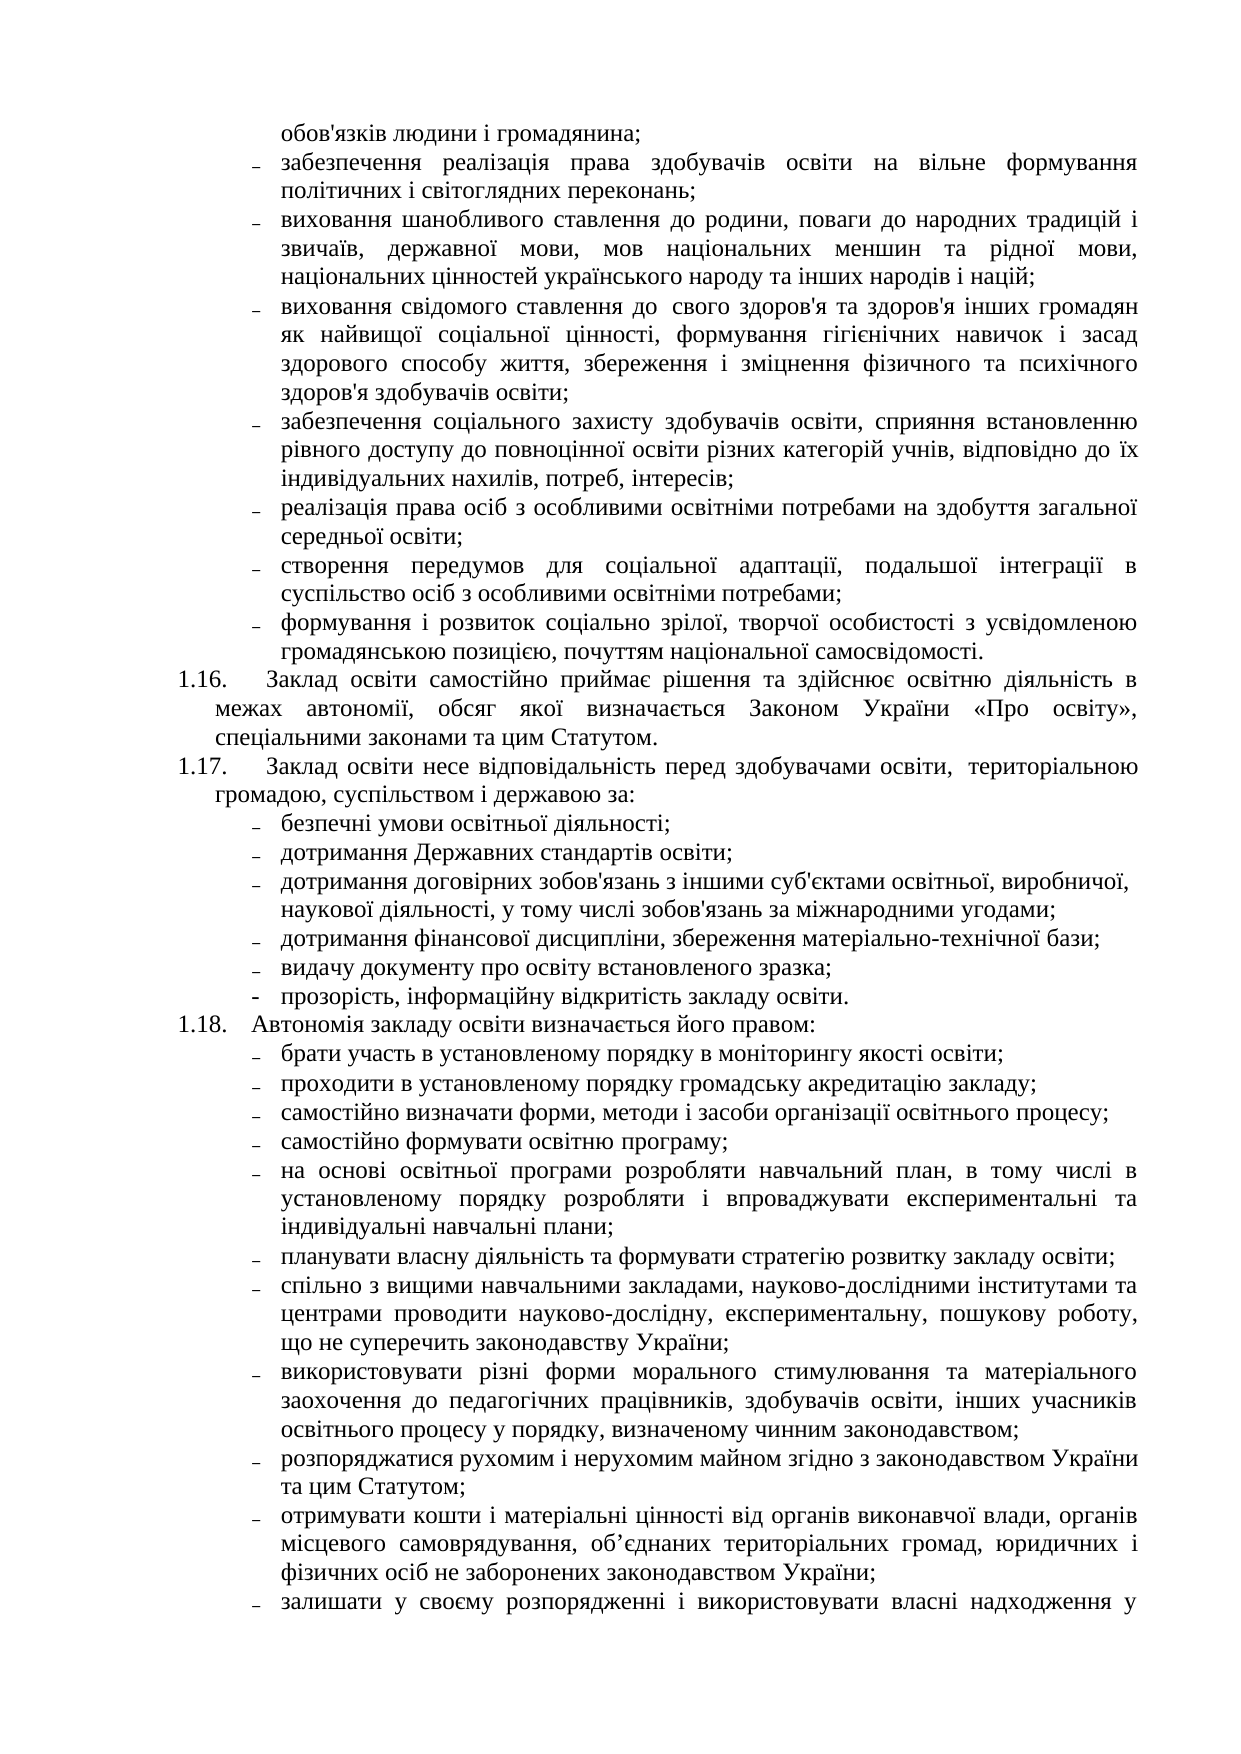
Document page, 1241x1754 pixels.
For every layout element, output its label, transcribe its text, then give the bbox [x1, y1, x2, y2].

list прозорість, інформаційну відкритість закладу освіти. [251, 981, 1152, 1009]
list дотримання Державних стандартів освіти; [251, 837, 1152, 866]
list використовувати різні форми морального стимулювання та матеріального заохочення до педагогічних працівників, здобувачів освіти, інших учасників освітнього процесу у порядку, визначеному чинним законодавством; [251, 1356, 1138, 1442]
list самостійно визначати форми, методи і засоби організації освітнього процесу; [251, 1097, 1152, 1126]
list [251, 118, 1138, 147]
list Автономія закладу освіти визначається його правом: [177, 1009, 1152, 1038]
list забезпечення соціального захисту здобувачів освіти, сприяння встановленню рівного доступу до повноцінної освіти різних категорій учнів, відповідно до їх індивідуальних нахилів, потреб, інтересів; [251, 407, 1138, 491]
list Заклад освіти самостійно приймає рішення та здійснює освітню діяльність в межах автономії, обсяг якої визначається Законом України «Про освіту», спеціальними законами та цим Статутом. [177, 664, 1138, 751]
list Заклад освіти несе відповідальність перед здобувачами освіти, територіальною громадою, суспільством і державою за: [177, 751, 1138, 808]
list безпечні умови освітньої діяльності; [251, 808, 1152, 837]
list виховання свідомого ставлення до свого здоров'я та здоров'я інших громадян як найвищої соціальної цінності, формування гігієнічних навичок і засад здорового способу життя, збереження і зміцнення фізичного та психічного здоров'я здобувачів освіти; [251, 291, 1139, 406]
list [251, 1587, 1137, 1615]
list створення передумов для соціальної адаптації, подальшої інтеграції в суспільство осіб з особливими освітніми потребами; [251, 551, 1138, 607]
list проходити в установленому порядку громадську акредитацію закладу; [251, 1068, 1152, 1097]
list реалізація права осіб з особливими освітніми потребами на здобуття загальної середньої освіти; [251, 492, 1138, 550]
list самостійно формувати освітню програму; [251, 1126, 1152, 1155]
list дотримання фінансової дисципліни, збереження матеріально-технічної бази; [251, 923, 1152, 952]
list видачу документу про освіту встановленого зразка; [251, 952, 1152, 981]
list планувати власну діяльність та формувати стратегію розвитку закладу освіти; [251, 1241, 1152, 1270]
list дотримання договірних зобов'язань з іншими суб'єктами освітньої, виробничої, наукової діяльності, у тому числі зобов'язань за міжнародними угодами; [251, 866, 1138, 923]
list розпоряджатися рухомим і нерухомим майном згідно з законодавством України та цим Статутом; [251, 1443, 1139, 1500]
list отримувати кошти і матеріальні цінності від органів виконавчої влади, органів місцевого самоврядування, об’єднаних територіальних громад, юридичних і фізичних осіб не заборонених законодавством України; [251, 1501, 1139, 1586]
list на основі освітньої програми розробляти навчальний план, в тому числі в установленому порядку розробляти і впроваджувати експериментальні та індивідуальні навчальні плани; [251, 1156, 1138, 1240]
list брати участь в установленому порядку в моніторингу якості освіти; [251, 1038, 1152, 1067]
list виховання шанобливого ставлення до родини, поваги до народних традицій і звичаїв, державної мови, мов національних меншин та рідної мови, національних цінностей українського народу та інших народів і націй; [251, 205, 1138, 290]
list формування і розвиток соціально зрілої, творчої особистості з усвідомленою громадянською позицією, почуттям національної самосвідомості. [251, 608, 1138, 664]
list забезпечення реалізація права здобувачів освіти на вільне формування політичних і світоглядних переконань; [251, 148, 1138, 204]
list спільно з вищими навчальними закладами, науково-дослідними інститутами та центрами проводити науково-дослідну, експериментальну, пошукову роботу, що не суперечить законодавству України; [251, 1271, 1138, 1355]
